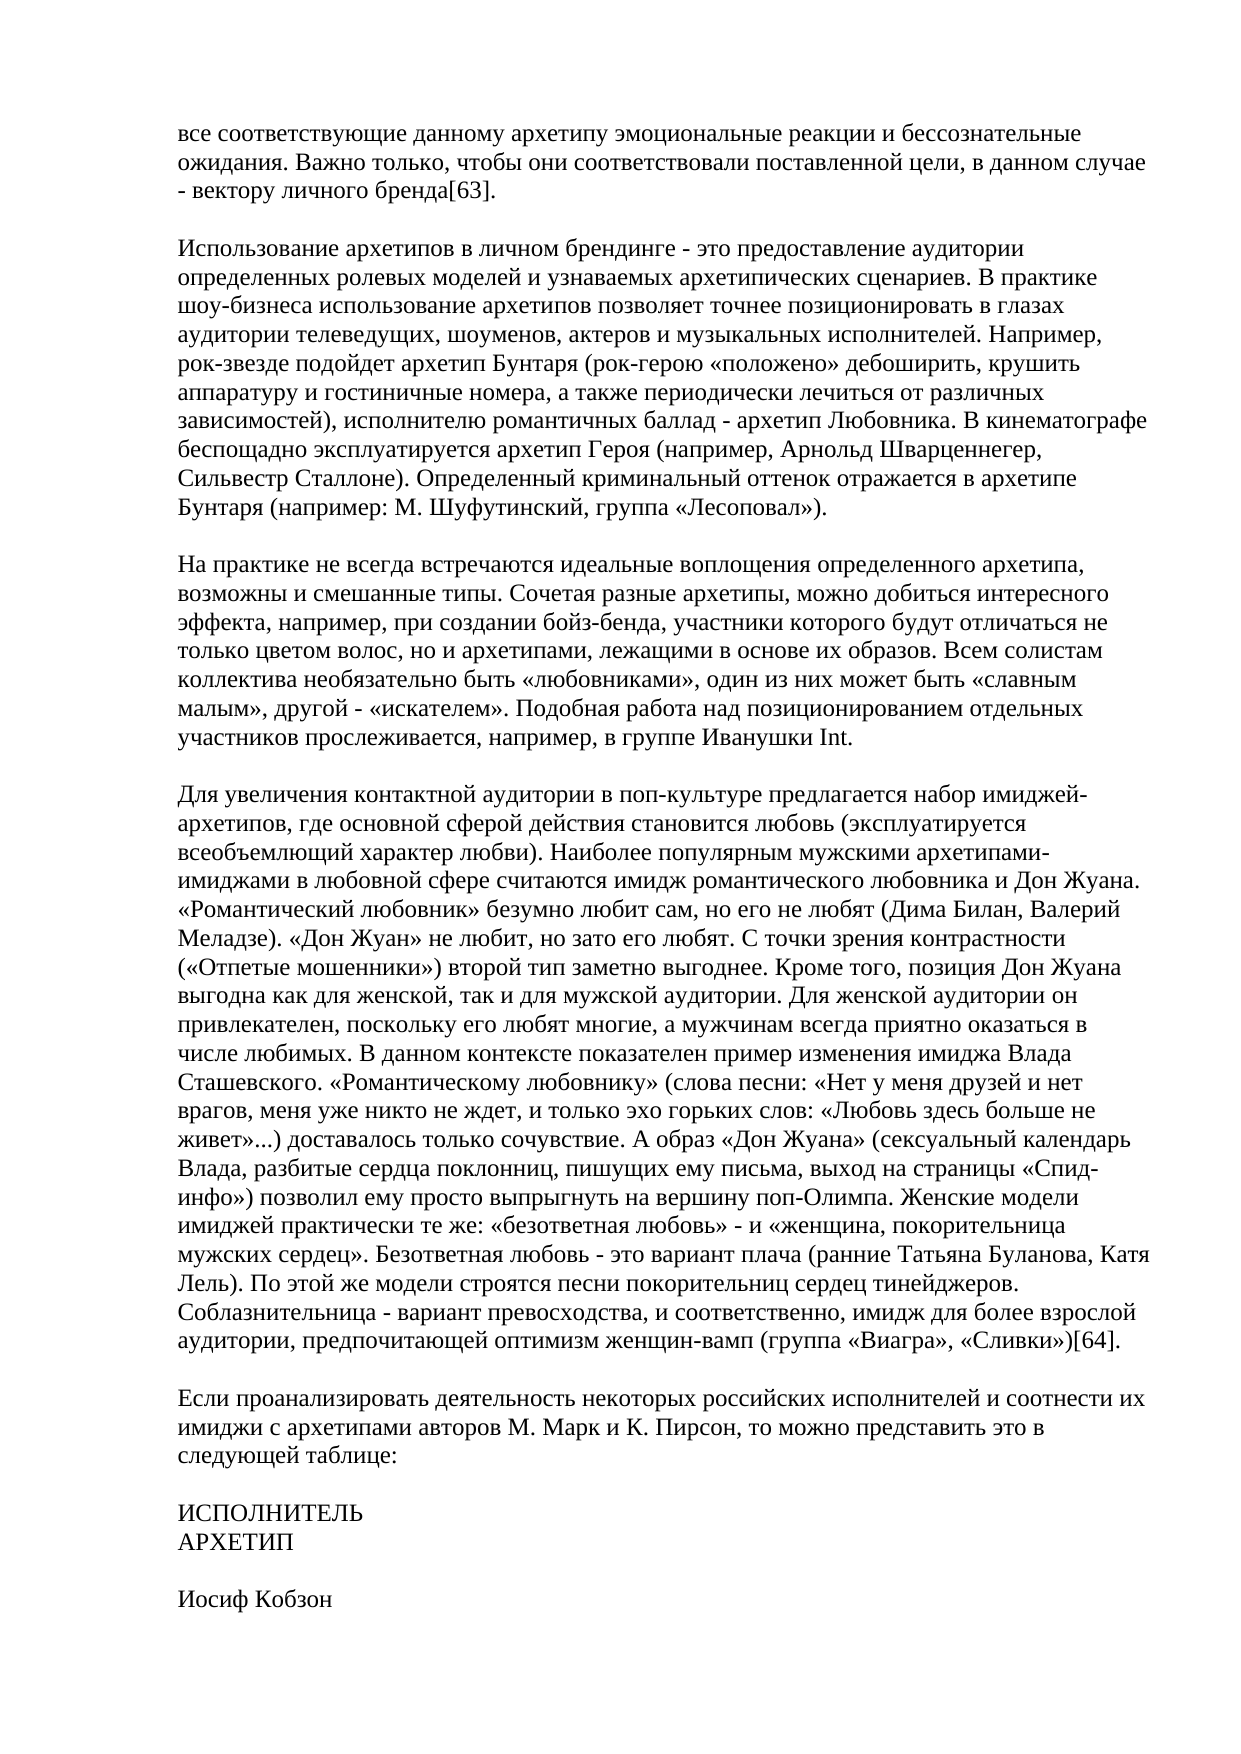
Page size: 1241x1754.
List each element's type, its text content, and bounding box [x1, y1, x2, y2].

text Если проанализировать деятельность некоторых российских исполнителей и соотнести их имиджи с архетипами авторов М. Марк и К. Пирсон, то можно представить это в следующей таблице: [177, 1383, 1152, 1469]
text АРХЕТИП [177, 1527, 1152, 1556]
text На практике не всегда встречаются идеальные воплощения определенного архетипа, возможны и смешанные типы. Сочетая разные архетипы, можно добиться интересного эффекта, например, при создании бойз-бенда, участники которого будут отличаться не только цветом волос, но и архетипами, лежащими в основе их образов. Всем солистам коллектива необязательно быть «любовниками», один из них может быть «славным малым», другой - «искателем». Подобная работа над позиционированием отдельных участников прослеживается, например, в группе Иванушки Int. [177, 549, 1152, 751]
text Для увеличения контактной аудитории в поп-культуре предлагается набор имиджей-архетипов, где основной сферой действия становится любовь (эксплуатируется всеобъемлющий характер любви). Наиболее популярным мужскими архетипами-имиджами в любовной сфере считаются имидж романтического любовника и Дон Жуана. «Романтический любовник» безумно любит сам, но его не любят (Дима Билан, Валерий Меладзе). «Дон Жуан» не любит, но зато его любят. С точки зрения контрастности («Отпетые мошенники») второй тип заметно выгоднее. Кроме того, позиция Дон Жуана выгодна как для женской, так и для мужской аудитории. Для женской аудитории он привлекателен, поскольку его любят многие, а мужчинам всегда приятно оказаться в числе любимых. В данном контексте показателен пример изменения имиджа Влада Сташевского. «Романтическому любовнику» (слова песни: «Нет у меня друзей и нет врагов, меня уже никто не ждет, и только эхо горьких слов: «Любовь здесь больше не живет»...) доставалось только сочувствие. А образ «Дон Жуана» (сексуальный календарь Влада, разбитые сердца поклонниц, пишущих ему письма, выход на страницы «Спид-инфо») позволил ему просто выпрыгнуть на вершину поп-Олимпа. Женские модели имиджей практически те же: «безответная любовь» - и «женщина, покорительница мужских сердец». Безответная любовь - это вариант плача (ранние Татьяна Буланова, Катя Лель). По этой же модели строятся песни покорительниц сердец тинейджеров. Соблазнительница - вариант превосходства, и соответственно, имидж для более взрослой аудитории, предпочитающей оптимизм женщин-вамп (группа «Виагра», «Сливки»)[64]. [177, 779, 1152, 1354]
text Использование архетипов в личном брендинге - это предоставление аудитории определенных ролевых моделей и узнаваемых архетипических сценариев. В практике шоу-бизнеса использование архетипов позволяет точнее позиционировать в глазах аудитории телеведущих, шоуменов, актеров и музыкальных исполнителей. Например, рок-звезде подойдет архетип Бунтаря (рок-герою «положено» дебоширить, крушить аппаратуру и гостиничные номера, а также периодически лечиться от различных зависимостей), исполнителю романтичных баллад - архетип Любовника. В кинематографе беспощадно эксплуатируется архетип Героя (например, Арнольд Шварценнегер, Сильвестр Сталлоне). Определенный криминальный оттенок отражается в архетипе Бунтаря (например: М. Шуфутинский, группа «Лесоповал»). [177, 233, 1152, 521]
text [177, 118, 1152, 204]
text Иосиф Кобзон [177, 1584, 1152, 1613]
text ИСПОЛНИТЕЛЬ [177, 1498, 1152, 1527]
